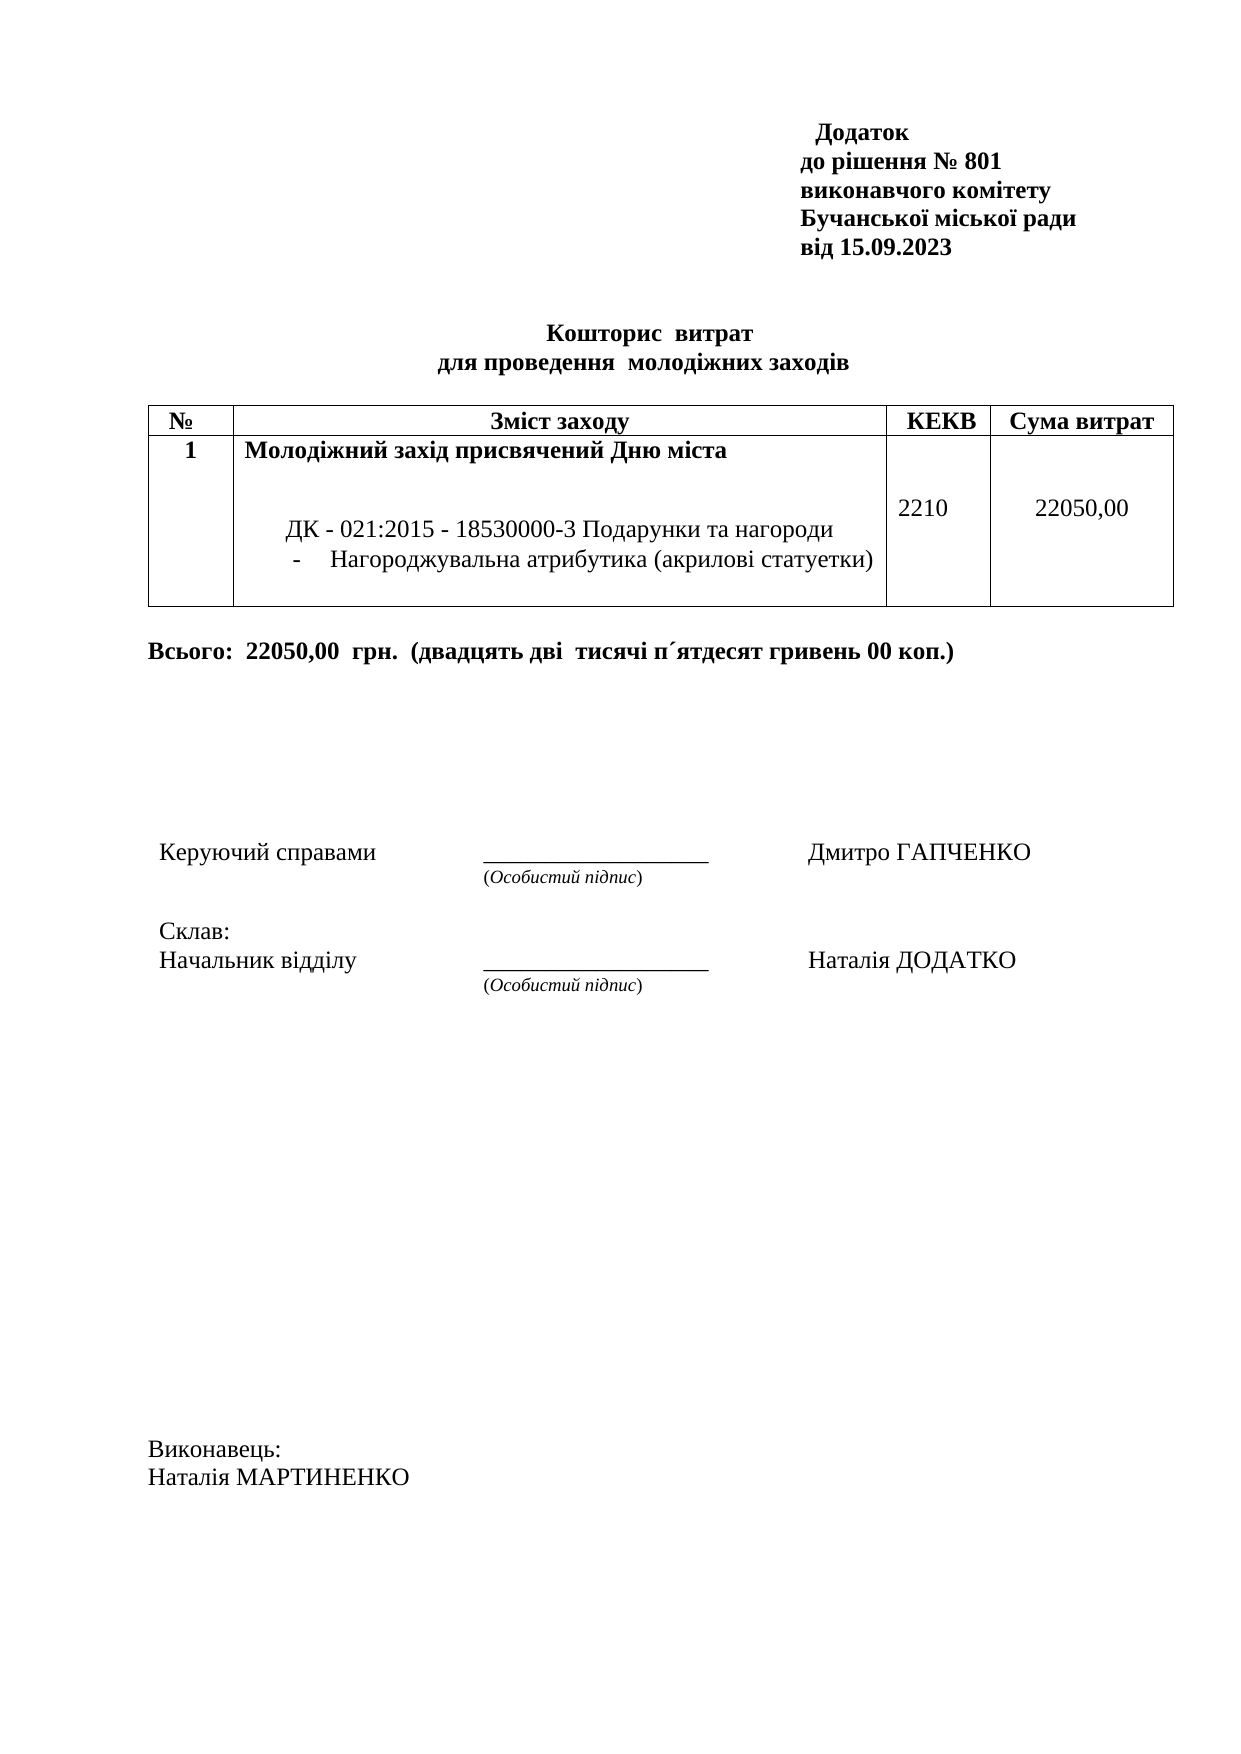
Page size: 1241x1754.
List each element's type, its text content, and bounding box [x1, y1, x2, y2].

table_header КЕКВ [887, 406, 990, 434]
table_header № [149, 406, 233, 434]
text Всього: 22050,00 грн. (двадцять дві тисячі пˊятдесят гривень 00 коп.) [148, 636, 1152, 665]
table_header Зміст заходу [234, 406, 886, 434]
table_cell Склав: Начальник відділу [148, 916, 472, 1319]
text для проведення молодіжних заходів [148, 347, 1152, 376]
text Виконавець: [148, 1434, 1152, 1462]
text від 15.09.2023 [664, 232, 1152, 261]
table_cell 22050,00 [991, 436, 1173, 606]
text Кошторис витрат [148, 318, 1152, 347]
text Наталія МАРТИНЕНКО [148, 1462, 1152, 1491]
table_cell 2210 [887, 436, 990, 606]
text до рішення № 801 [738, 146, 1152, 175]
text Додаток [148, 117, 1152, 146]
table_header __________________ (Особистий підпис) [472, 837, 797, 916]
table_cell __________________ (Особистий підпис) [472, 916, 797, 1319]
text виконавчого комітету [738, 175, 1152, 203]
table_header Дмитро ГАПЧЕНКО [797, 837, 1121, 916]
table_cell Наталія ДОДАТКО [797, 916, 1121, 1319]
table_cell Молодіжний захід присвячений Дню міста ДК - 021:2015 - 18530000-3 Подарунки та нагороди Нагороджувальна атрибутика (акрилові статуетки) [234, 436, 886, 606]
table_cell 1 [149, 436, 233, 606]
table_header Керуючий справами [148, 837, 472, 916]
text Бучанської міської ради [738, 203, 1152, 232]
table_header Сума витрат [991, 406, 1173, 434]
